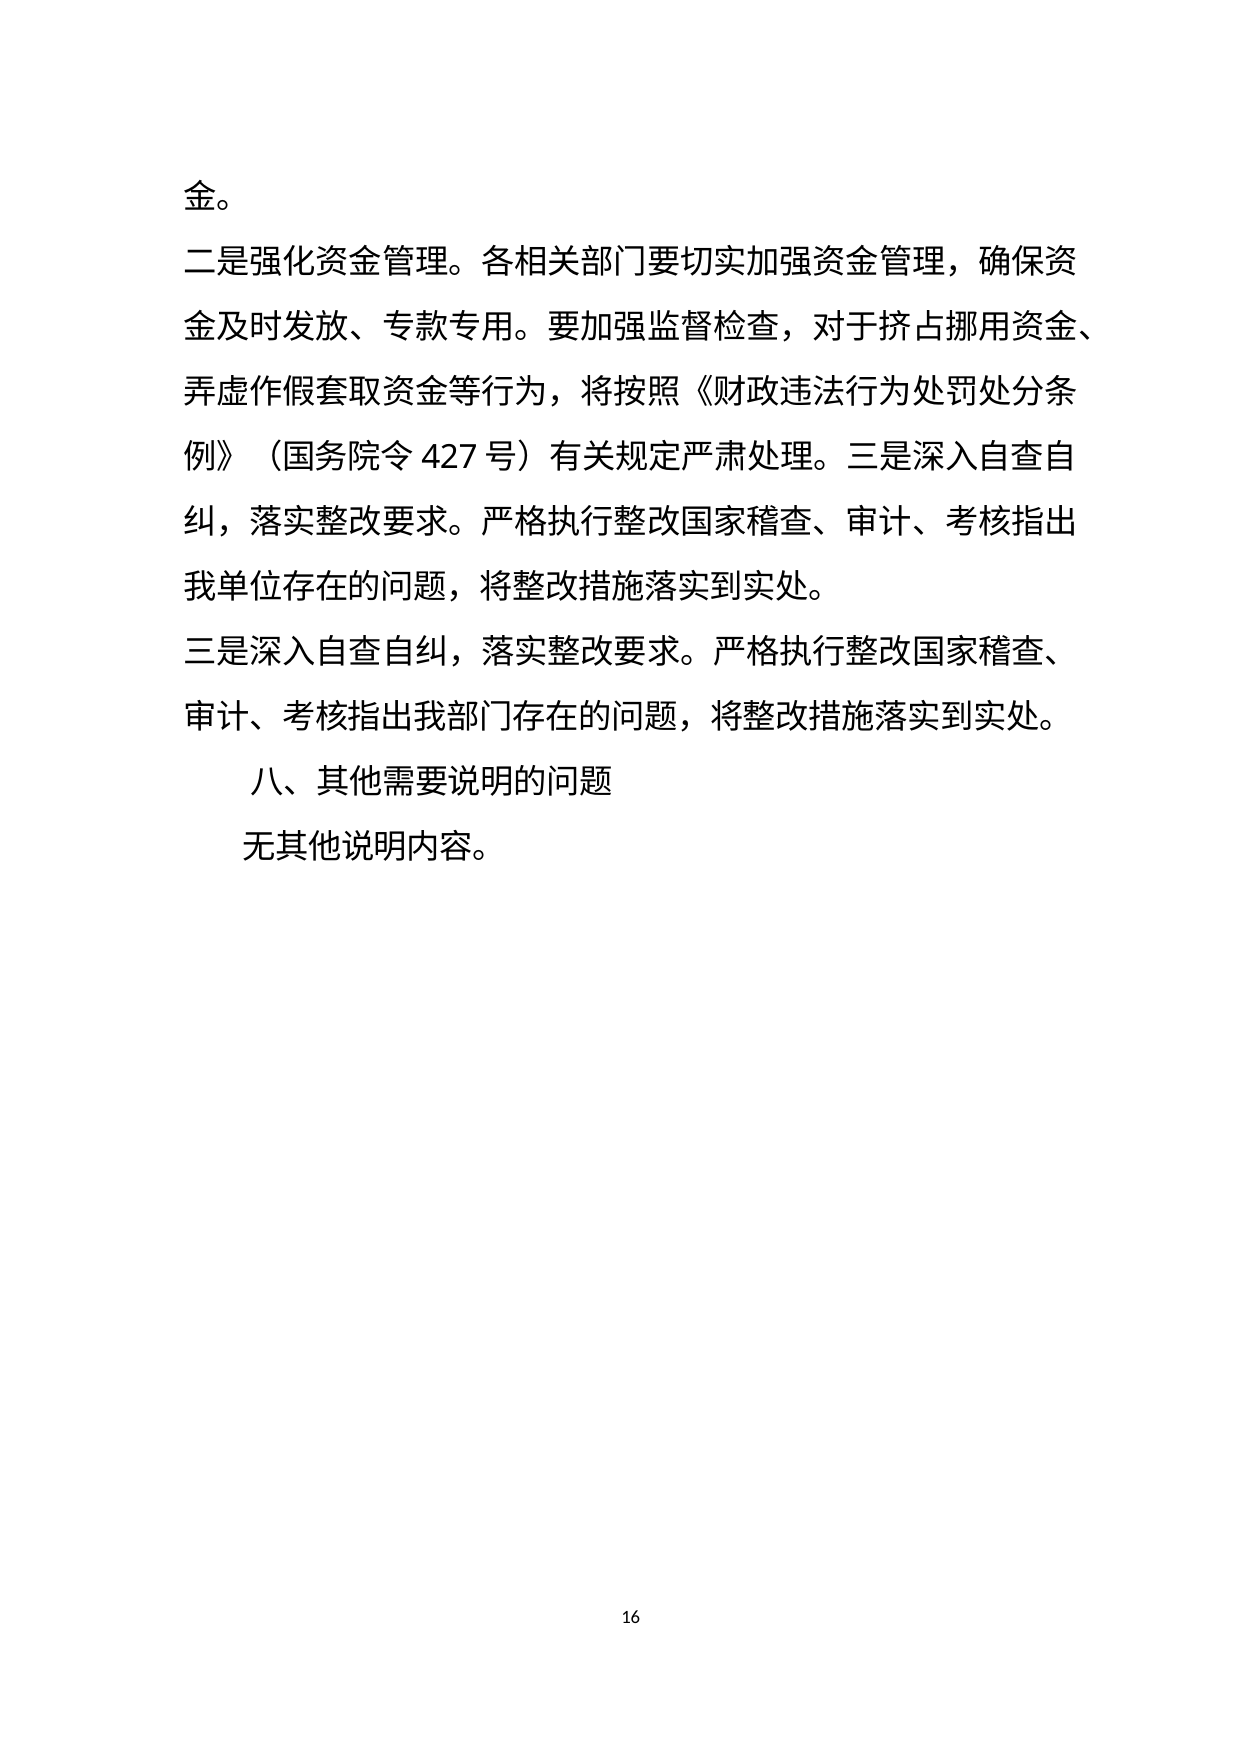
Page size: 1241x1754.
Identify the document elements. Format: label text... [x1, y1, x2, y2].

text 八、其他需要说明的问题 [183, 747, 1078, 812]
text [183, 162, 1078, 747]
text 无其他说明内容。 [183, 812, 1078, 877]
